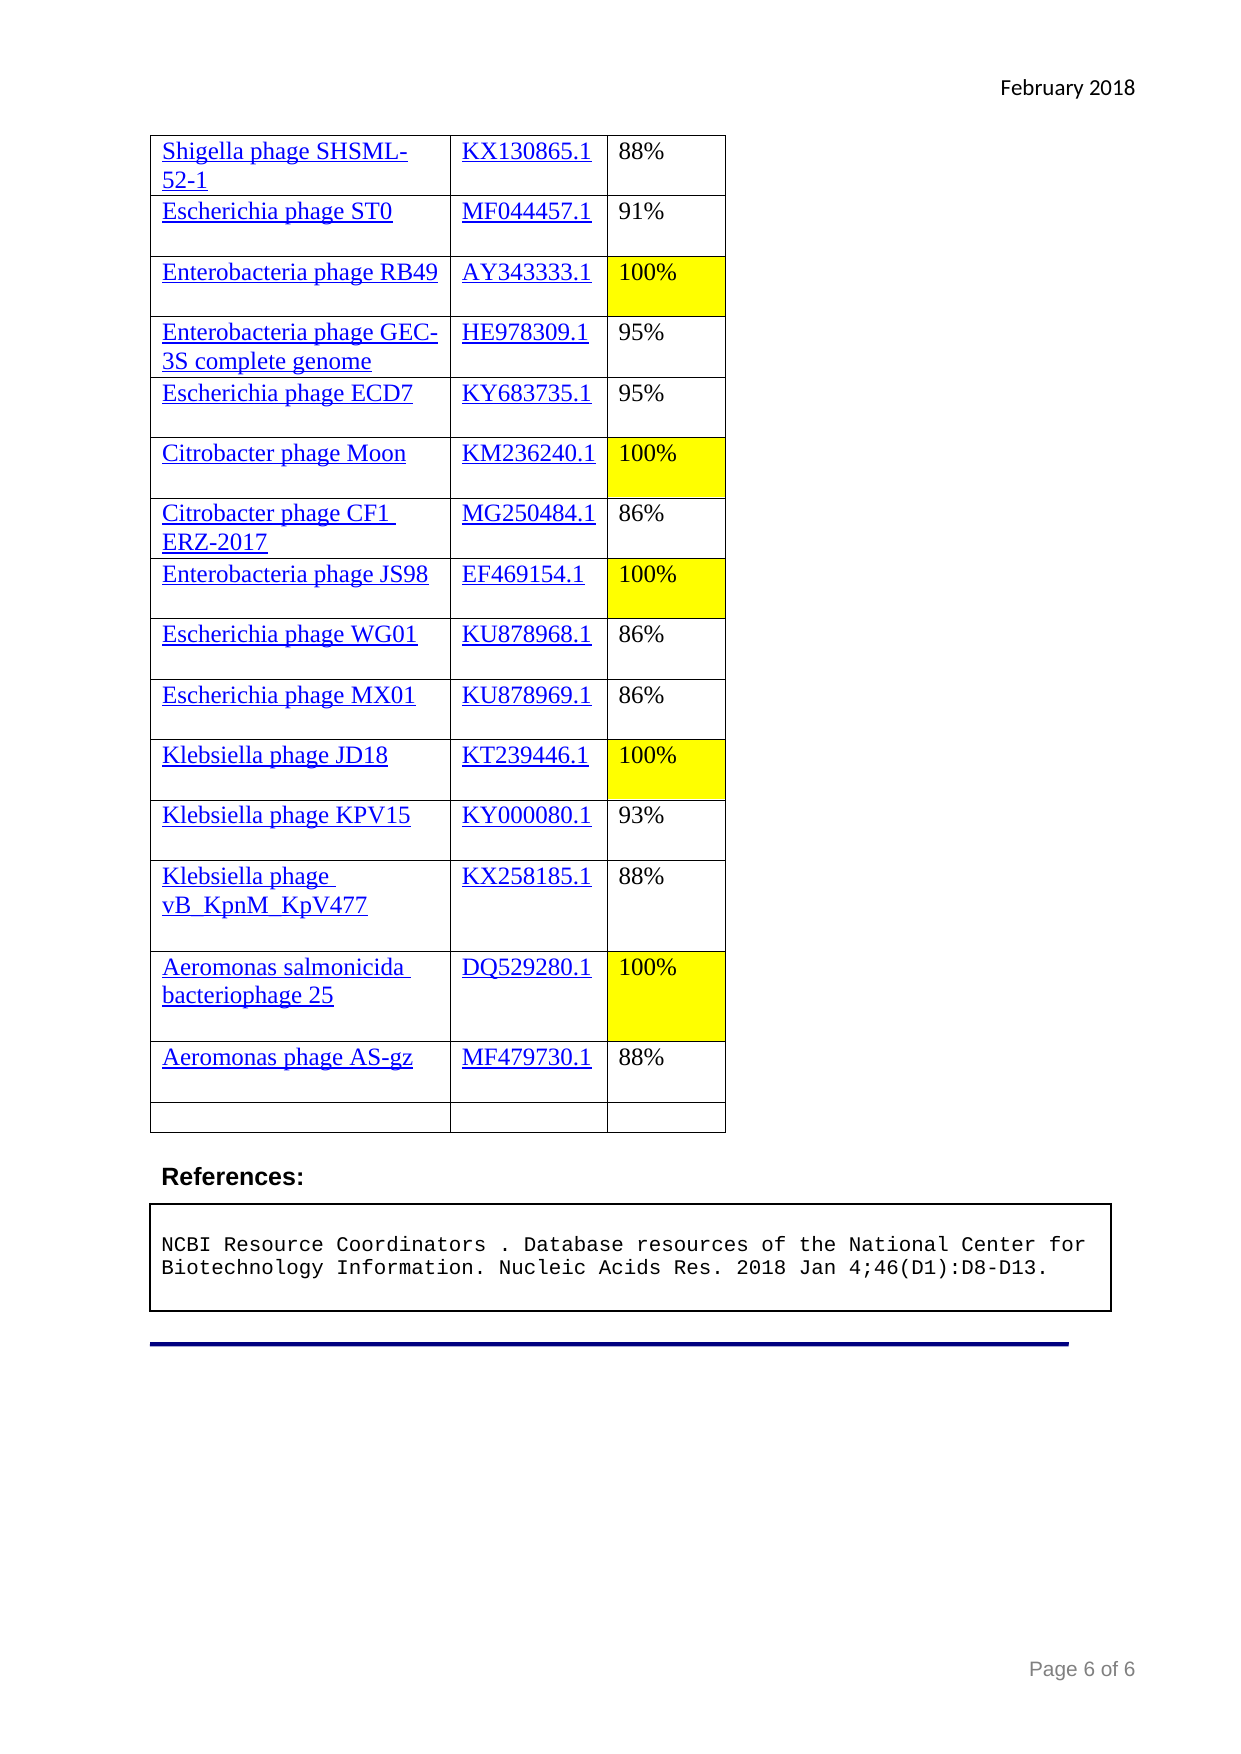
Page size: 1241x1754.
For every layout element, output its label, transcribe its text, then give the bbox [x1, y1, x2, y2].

table_cell KU878969.1 [451, 680, 607, 739]
table_cell KX258185.1 [451, 861, 607, 951]
table_cell [451, 1103, 607, 1132]
table_cell 100% [608, 952, 725, 1041]
table_header References: [150, 1162, 1111, 1203]
table_cell KM236240.1 [451, 438, 607, 497]
table_cell EF469154.1 [451, 559, 607, 618]
table_cell 93% [608, 801, 725, 860]
table_cell 86% [608, 680, 725, 739]
table_cell Escherichia phage MX01 [151, 680, 450, 739]
table_cell Citrobacter phage CF1 ERZ-2017 [151, 499, 450, 558]
table_cell [608, 1103, 725, 1132]
table_cell KU878968.1 [451, 619, 607, 679]
table_cell 88% [608, 136, 725, 195]
table_cell 91% [608, 196, 725, 256]
table_cell [151, 1103, 450, 1132]
table_cell KY000080.1 [451, 801, 607, 860]
table_cell MF044457.1 [451, 196, 607, 256]
table_cell Enterobacteria phage GEC-3S complete genome [151, 317, 450, 377]
table_cell Escherichia phage ST0 [151, 196, 450, 256]
table_cell 95% [608, 378, 725, 437]
table_cell Citrobacter phage Moon [151, 438, 450, 497]
table_cell Escherichia phage WG01 [151, 619, 450, 679]
table_cell KT239446.1 [451, 740, 607, 799]
table_cell Shigella phage SHSML-52-1 [151, 136, 450, 195]
table_cell Enterobacteria phage RB49 [151, 257, 450, 316]
table_cell 86% [608, 499, 725, 558]
table_cell MF479730.1 [451, 1042, 607, 1102]
table_cell KY683735.1 [451, 378, 607, 437]
table_cell 88% [608, 861, 725, 951]
table_cell DQ529280.1 [451, 952, 607, 1041]
table_cell Klebsiella phage vB_KpnM_KpV477 [151, 861, 450, 951]
table_cell 100% [608, 559, 725, 618]
table_cell Enterobacteria phage JS98 [151, 559, 450, 618]
table_cell NCBI Resource Coordinators . Database resources of the National Center for Biotechnology Information. Nucleic Acids Res. 2018 Jan 4;46(D1):D8-D13. [151, 1205, 1110, 1310]
table_cell AY343333.1 [451, 257, 607, 316]
table_cell Aeromonas phage AS-gz [151, 1042, 450, 1102]
table_cell Klebsiella phage KPV15 [151, 801, 450, 860]
table_cell 88% [608, 1042, 725, 1102]
table_cell KX130865.1 [451, 136, 607, 195]
table_cell MG250484.1 [451, 499, 607, 558]
table_cell Escherichia phage ECD7 [151, 378, 450, 437]
table_cell 100% [608, 740, 725, 799]
table_cell 100% [608, 438, 725, 497]
table_cell 95% [608, 317, 725, 377]
table_cell 100% [608, 257, 725, 316]
table_cell 86% [608, 619, 725, 679]
table_cell HE978309.1 [451, 317, 607, 377]
table_cell Aeromonas salmonicida bacteriophage 25 [151, 952, 450, 1041]
table_cell Klebsiella phage JD18 [151, 740, 450, 799]
